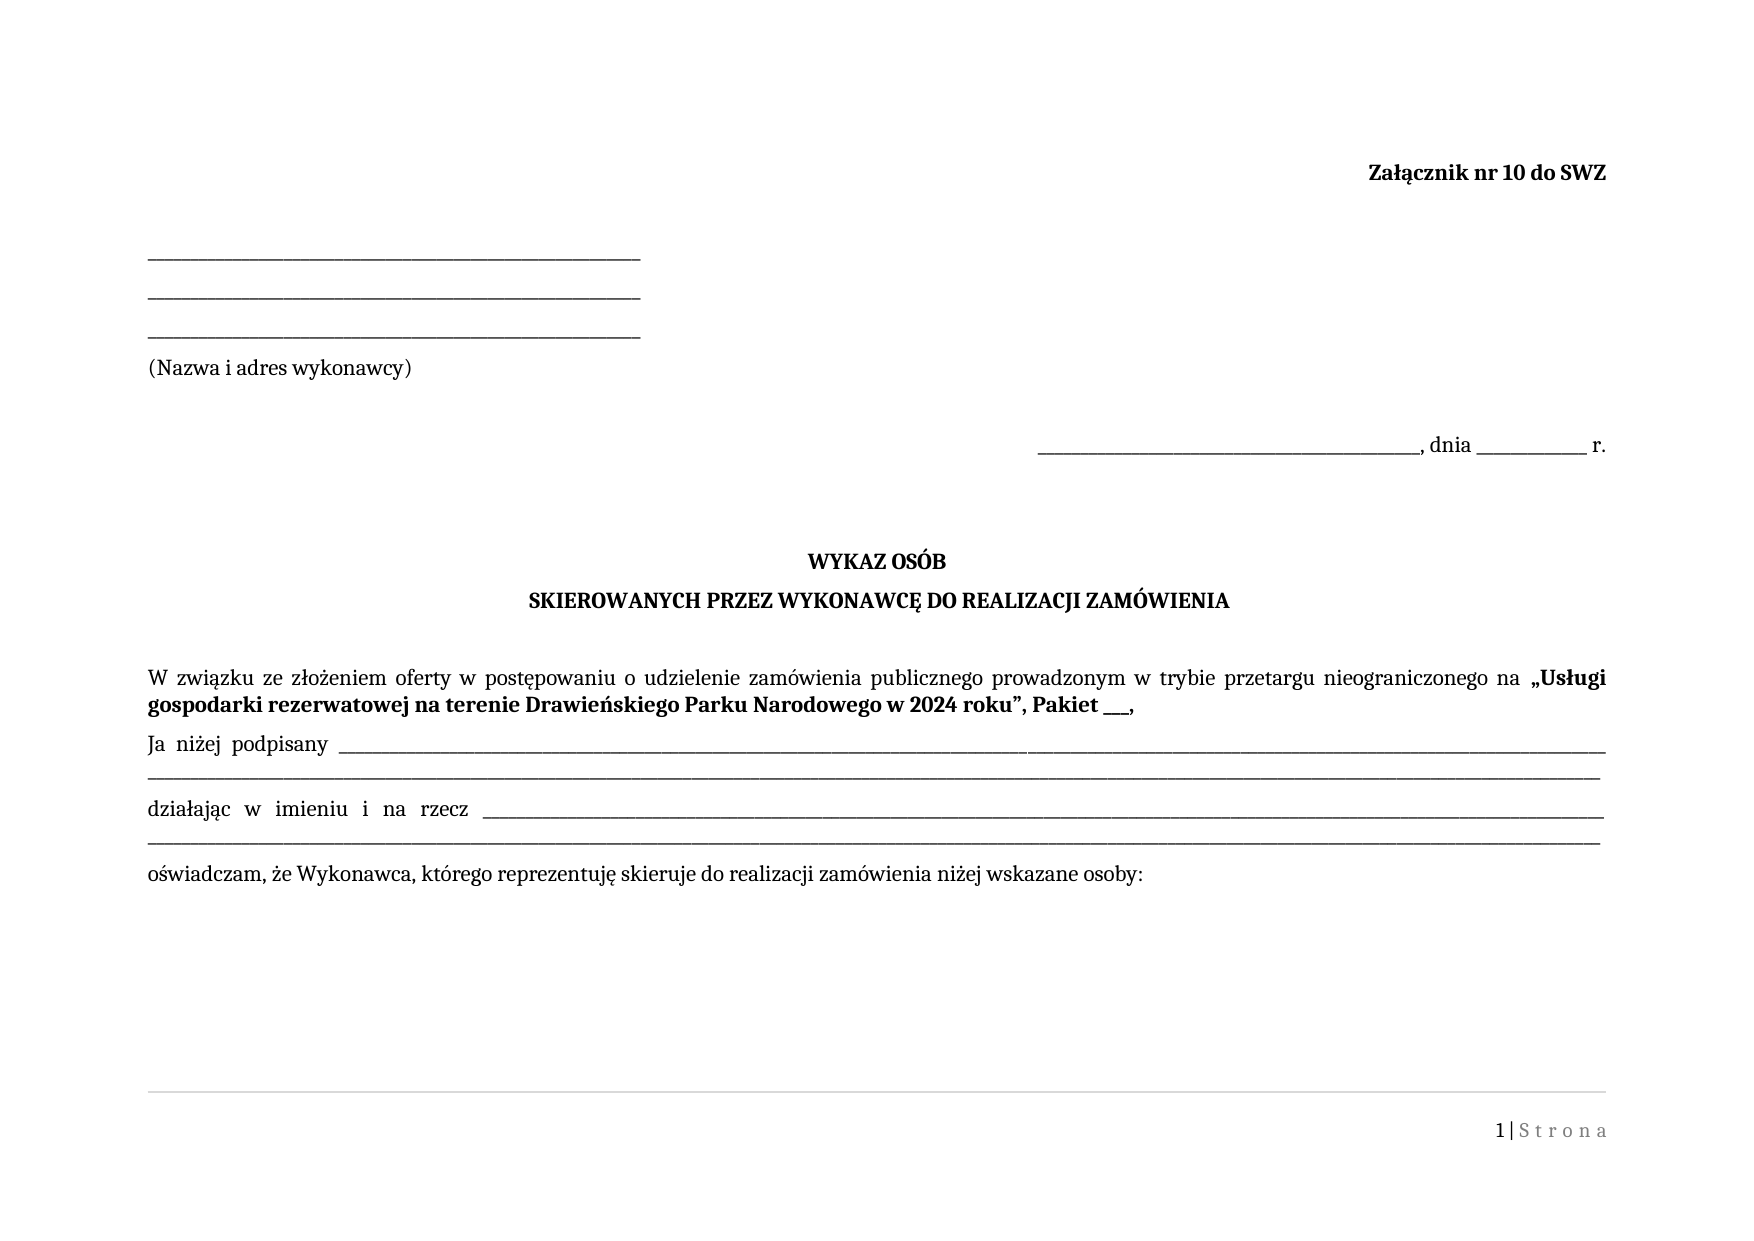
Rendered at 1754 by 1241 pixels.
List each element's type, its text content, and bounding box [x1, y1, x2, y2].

text __________________________________________________________ [148, 277, 1606, 303]
text Ja niżej podpisany _____________________________________________________________________________________________________________________________________________________ ___________________________________________________________________________________________________________________________________________________________________________ [148, 730, 1606, 783]
text oświadczam, że Wykonawca, którego reprezentuję skieruje do realizacji zamówienia niżej wskazane osoby: [148, 861, 1606, 887]
text działając w imieniu i na rzecz ____________________________________________________________________________________________________________________________________ ___________________________________________________________________________________________________________________________________________________________________________ [148, 796, 1606, 848]
text WYKAZ OSÓB [148, 549, 1606, 575]
text Załącznik nr 10 do SWZ [148, 160, 1606, 186]
text (Nazwa i adres wykonawcy) [148, 354, 1606, 381]
text _____________________________________________, dnia _____________ r. [148, 432, 1606, 458]
text __________________________________________________________ [148, 316, 1606, 342]
text W związku ze złożeniem oferty w postępowaniu o udzielenie zamówienia publicznego prowadzonym w trybie przetargu nieograniczonego na „Usługi gospodarki rezerwatowej na terenie Drawieńskiego Parku Narodowego w 2024 roku”, Pakiet ___, [148, 665, 1606, 718]
text SKIEROWANYCH PRZEZ WYKONAWCĘ DO REALIZACJI ZAMÓWIENIA [148, 587, 1606, 614]
text __________________________________________________________ [148, 238, 1606, 264]
